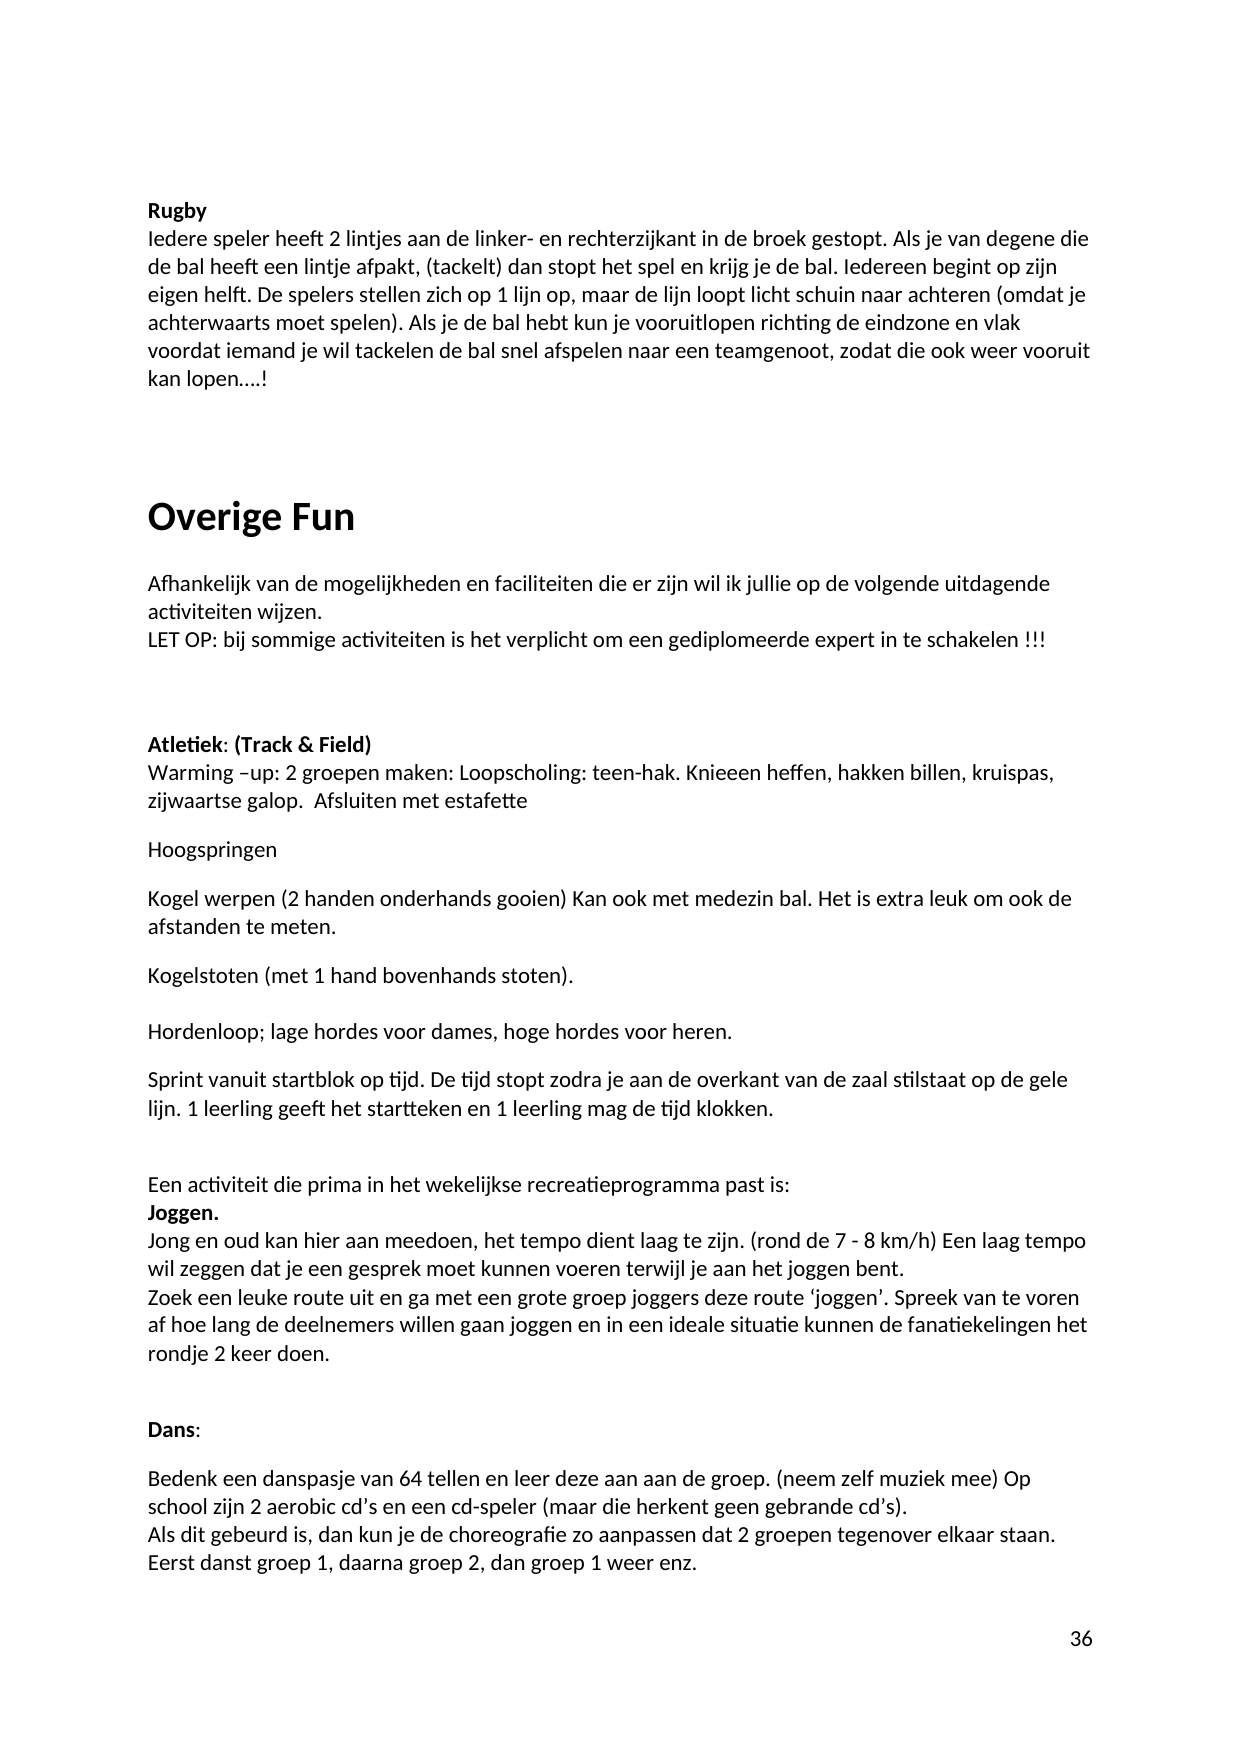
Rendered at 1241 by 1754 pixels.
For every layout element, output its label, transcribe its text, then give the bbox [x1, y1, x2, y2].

text Dans: [148, 1416, 1093, 1443]
text Kogel werpen (2 handen onderhands gooien) Kan ook met medezin bal. Het is extra leuk om ook de afstanden te meten. [148, 884, 1093, 940]
text Rugby Iedere speler heeft 2 lintjes aan de linker- en rechterzijkant in de broek gestopt. Als je van degene die de bal heeft een lintje afpakt, (tackelt) dan stopt het spel en krijg je de bal. Iedereen begint op zijn eigen helft. De spelers stellen zich op 1 lijn op, maar de lijn loopt licht schuin naar achteren (omdat je achterwaarts moet spelen). Als je de bal hebt kun je vooruitlopen richting de eindzone en vlak voordat iemand je wil tackelen de bal snel afspelen naar een teamgenoot, zodat die ook weer vooruit kan lopen….! [148, 196, 1093, 393]
text Sprint vanuit startblok op tijd. De tijd stopt zodra je aan de overkant van de zaal stilstaat op de gele lijn. 1 leerling geeft het startteken en 1 leerling mag de tijd klokken. [148, 1066, 1093, 1122]
text Een activiteit die prima in het wekelijkse recreatieprogramma past is: Joggen. Jong en oud kan hier aan meedoen, het tempo dient laag te zijn. (rond de 7 - 8 km/h) Een laag tempo wil zeggen dat je een gesprek moet kunnen voeren terwijl je aan het joggen bent. Zoek een leuke route uit en ga met een grote groep joggers deze route ‘joggen’. Spreek van te voren af hoe lang de deelnemers willen gaan joggen en in een ideale situatie kunnen de fanatiekelingen het rondje 2 keer doen. [148, 1142, 1093, 1395]
text Hoogspringen [148, 835, 1093, 863]
text Atletiek: (Track & Field) Warming –up: 2 groepen maken: Loopscholing: teen-hak. Knieeen heffen, hakken billen, kruispas, zijwaartse galop. Afsluiten met estafette [148, 702, 1093, 814]
text Overige Fun Afhankelijk van de mogelijkheden en faciliteiten die er zijn wil ik jullie op de volgende uitdagende activiteiten wijzen. LET OP: bij sommige activiteiten is het verplicht om een gediplomeerde expert in te schakelen !!! [148, 490, 1093, 681]
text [148, 1464, 1093, 1576]
text Kogelstoten (met 1 hand bovenhands stoten). Hordenloop; lage hordes voor dames, hoge hordes voor heren. [148, 961, 1093, 1045]
